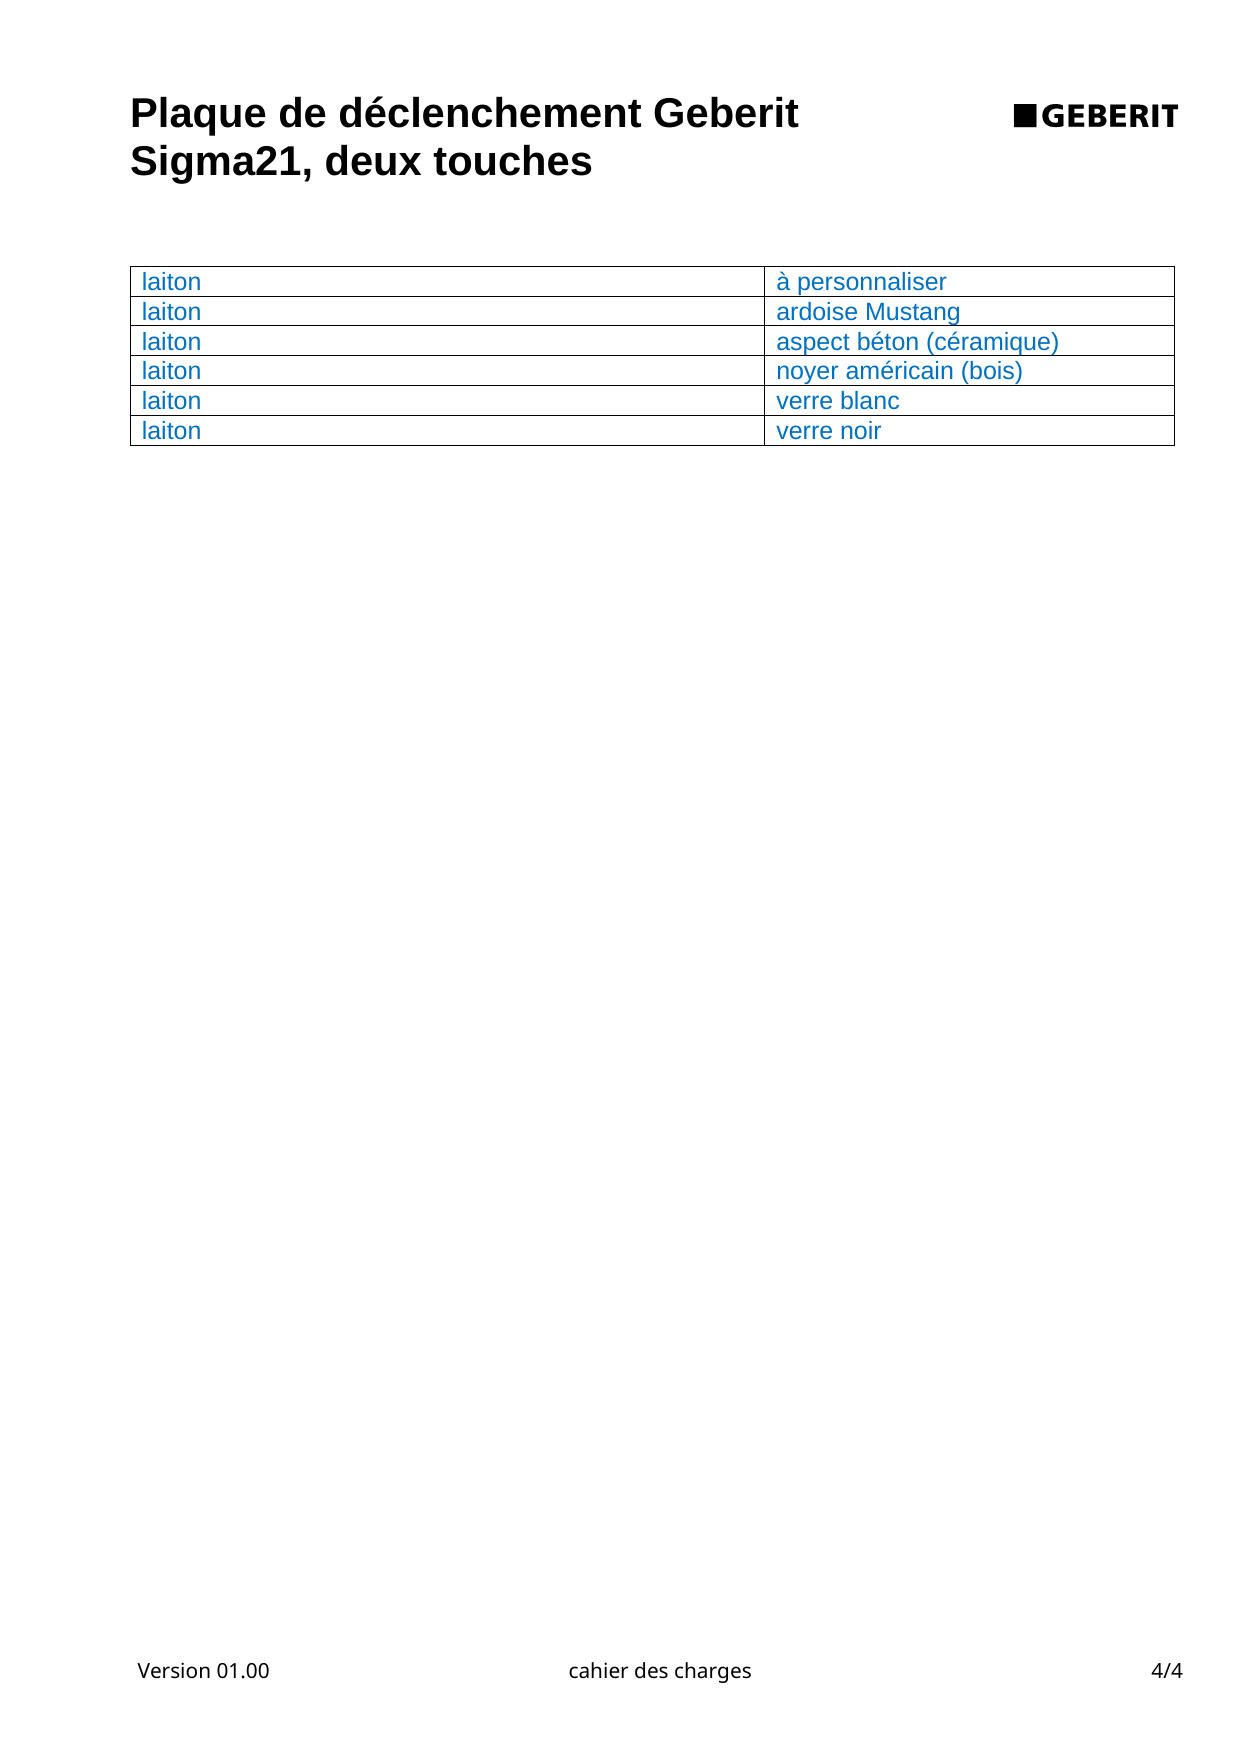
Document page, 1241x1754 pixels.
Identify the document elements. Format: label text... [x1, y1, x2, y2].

table_cell ardoise Mustang [765, 297, 1174, 325]
table_cell aspect béton (céramique) [765, 326, 1174, 355]
table_cell laiton [131, 267, 764, 296]
table_cell laiton [131, 356, 764, 385]
table_cell laiton [131, 386, 764, 415]
table_cell noyer américain (bois) [765, 356, 1174, 385]
table_cell laiton [131, 297, 764, 325]
table_cell laiton [131, 326, 764, 355]
table_cell verre blanc [765, 386, 1174, 415]
table_cell verre noir [765, 416, 1174, 444]
picture [1013, 103, 1179, 128]
table_cell laiton [131, 416, 764, 444]
table_cell à personnaliser [765, 267, 1174, 296]
